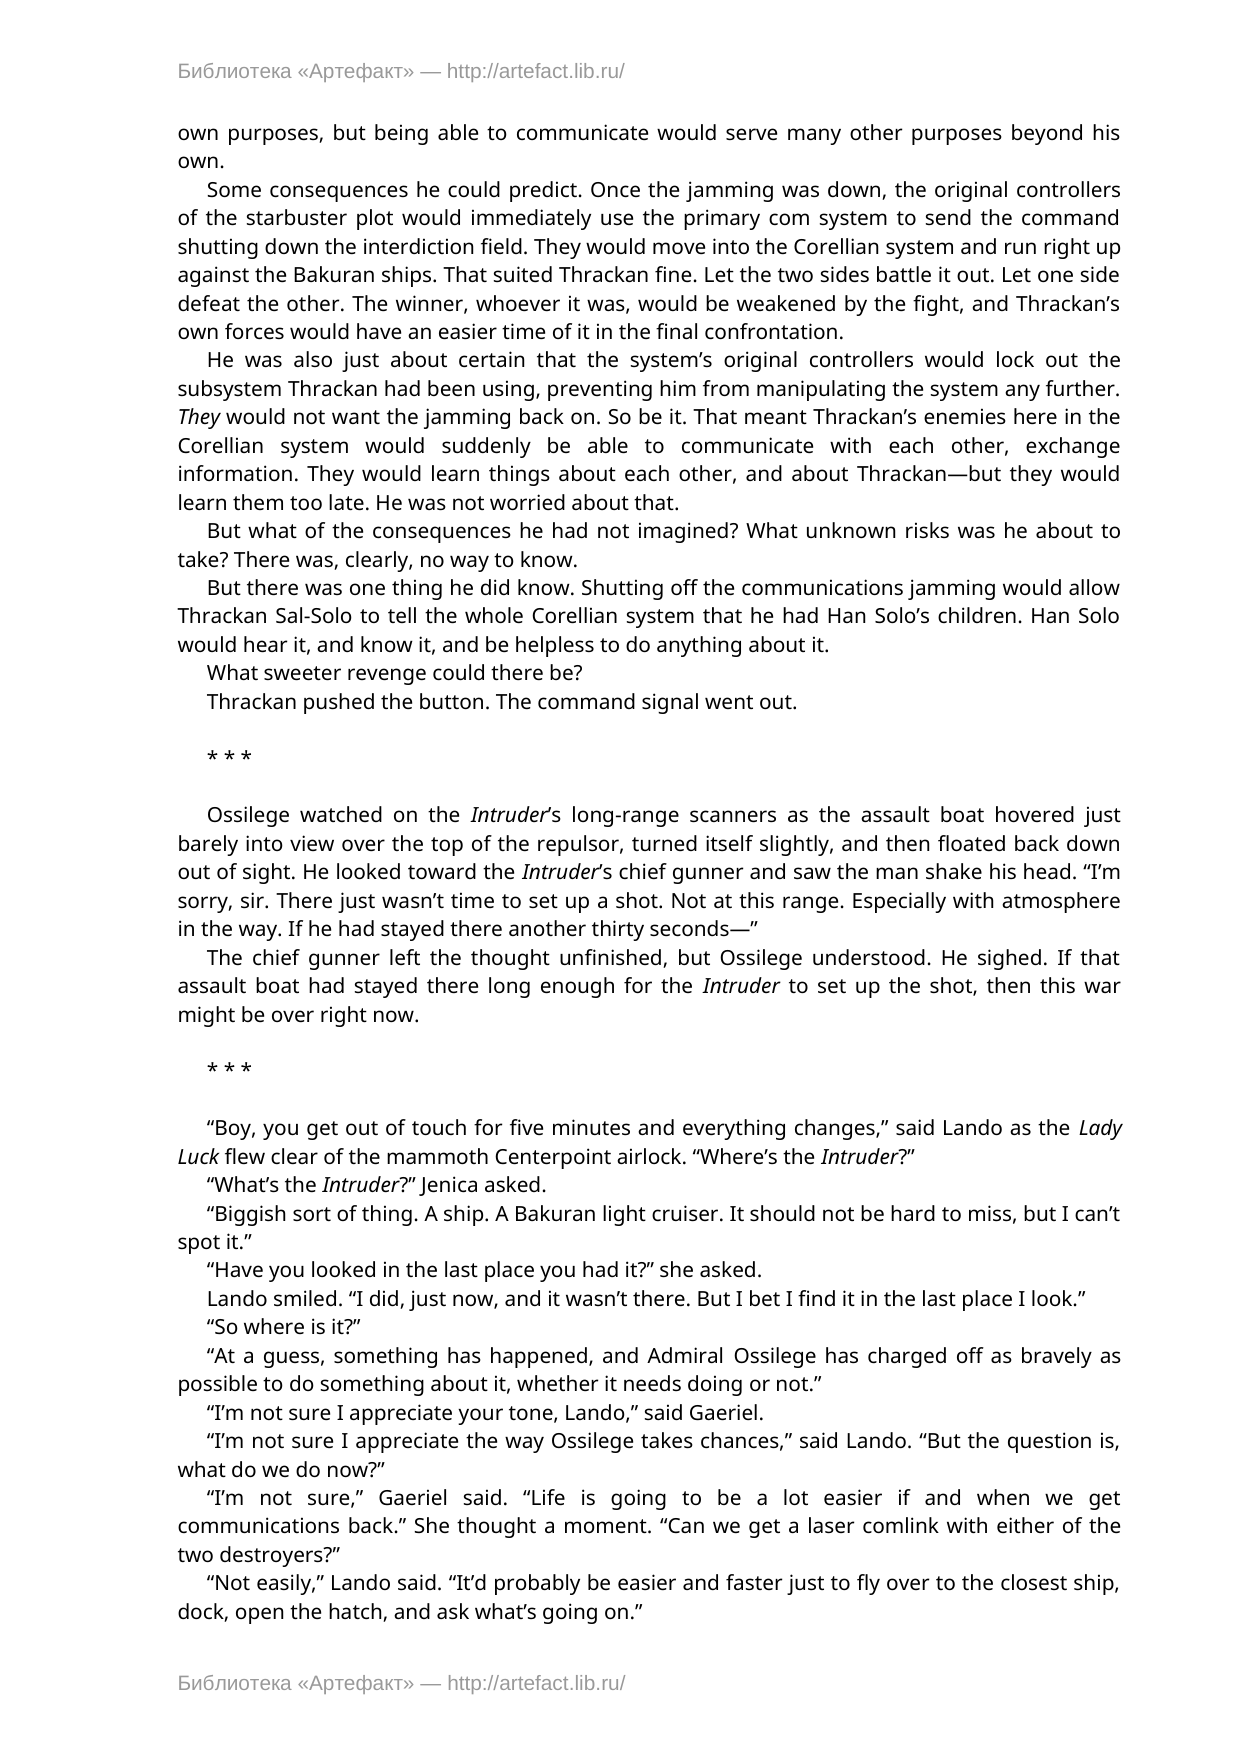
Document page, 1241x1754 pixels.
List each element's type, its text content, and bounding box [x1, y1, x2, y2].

text * * * [177, 1057, 1122, 1085]
text Some consequences he could predict. Once the jamming was down, the original controllers of the starbuster plot would immediately use the primary com system to send the command shutting down the interdiction field. They would move into the Corellian system and run right up against the Bakuran ships. That suited Thrackan fine. Let the two sides battle it out. Let one side defeat the other. The winner, whoever it was, would be weakened by the fight, and Thrackan’s own forces would have an easier time of it in the final confrontation. [177, 175, 1122, 346]
text “At a guess, something has happened, and Admiral Ossilege has charged off as bravely as possible to do something about it, whether it needs doing or not.” [177, 1341, 1122, 1398]
text “Boy, you get out of touch for five minutes and everything changes,” said Lando as the Lady Luck flew clear of the mammoth Centerpoint airlock. “Where’s the Intruder?” [177, 1113, 1122, 1170]
text But what of the consequences he had not imagined? What unknown risks was he about to take? There was, clearly, no way to know. [177, 516, 1122, 573]
text “Not easily,” Lando said. “It’d probably be easier and faster just to fly over to the closest ship, dock, open the hatch, and ask what’s going on.” [177, 1568, 1122, 1625]
text “I’m not sure,” Gaeriel said. “Life is going to be a lot easier if and when we get communications back.” She thought a moment. “Can we get a laser comlink with either of the two destroyers?” [177, 1483, 1122, 1568]
text Ossilege watched on the Intruder’s long-range scanners as the assault boat hovered just barely into view over the top of the repulsor, turned itself slightly, and then floated back down out of sight. He looked toward the Intruder’s chief gunner and saw the man shake his head. “I’m sorry, sir. There just wasn’t time to set up a shot. Not at this range. Especially with atmosphere in the way. If he had stayed there another thirty seconds—” [177, 801, 1122, 943]
text “I’m not sure I appreciate the way Ossilege takes chances,” said Lando. “But the question is, what do we do now?” [177, 1426, 1122, 1483]
text * * * [177, 744, 1122, 772]
text Lando smiled. “I did, just now, and it wasn’t there. But I bet I find it in the last place I look.” [177, 1284, 1122, 1312]
text “I’m not sure I appreciate your tone, Lando,” said Gaeriel. [177, 1398, 1122, 1426]
text But there was one thing he did know. Shutting off the communications jamming would allow Thrackan Sal-Solo to tell the whole Corellian system that he had Han Solo’s children. Han Solo would hear it, and know it, and be helpless to do anything about it. [177, 573, 1122, 658]
text Thrackan pushed the button. The command signal went out. [177, 687, 1122, 715]
text “So where is it?” [177, 1312, 1122, 1341]
text “Biggish sort of thing. A ship. A Bakuran light cruiser. It should not be hard to miss, but I can’t spot it.” [177, 1199, 1122, 1256]
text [177, 118, 1122, 175]
text The chief gunner left the thought unfinished, but Ossilege understood. He sighed. If that assault boat had stayed there long enough for the Intruder to set up the shot, then this war might be over right now. [177, 943, 1122, 1028]
text He was also just about certain that the system’s original controllers would lock out the subsystem Thrackan had been using, preventing him from manipulating the system any further. They would not want the jamming back on. So be it. That meant Thrackan’s enemies here in the Corellian system would suddenly be able to communicate with each other, exchange information. They would learn things about each other, and about Thrackan—but they would learn them too late. He was not worried about that. [177, 346, 1122, 516]
text What sweeter revenge could there be? [177, 658, 1122, 687]
text “Have you looked in the last place you had it?” she asked. [177, 1256, 1122, 1284]
text “What’s the Intruder?” Jenica asked. [177, 1170, 1122, 1199]
